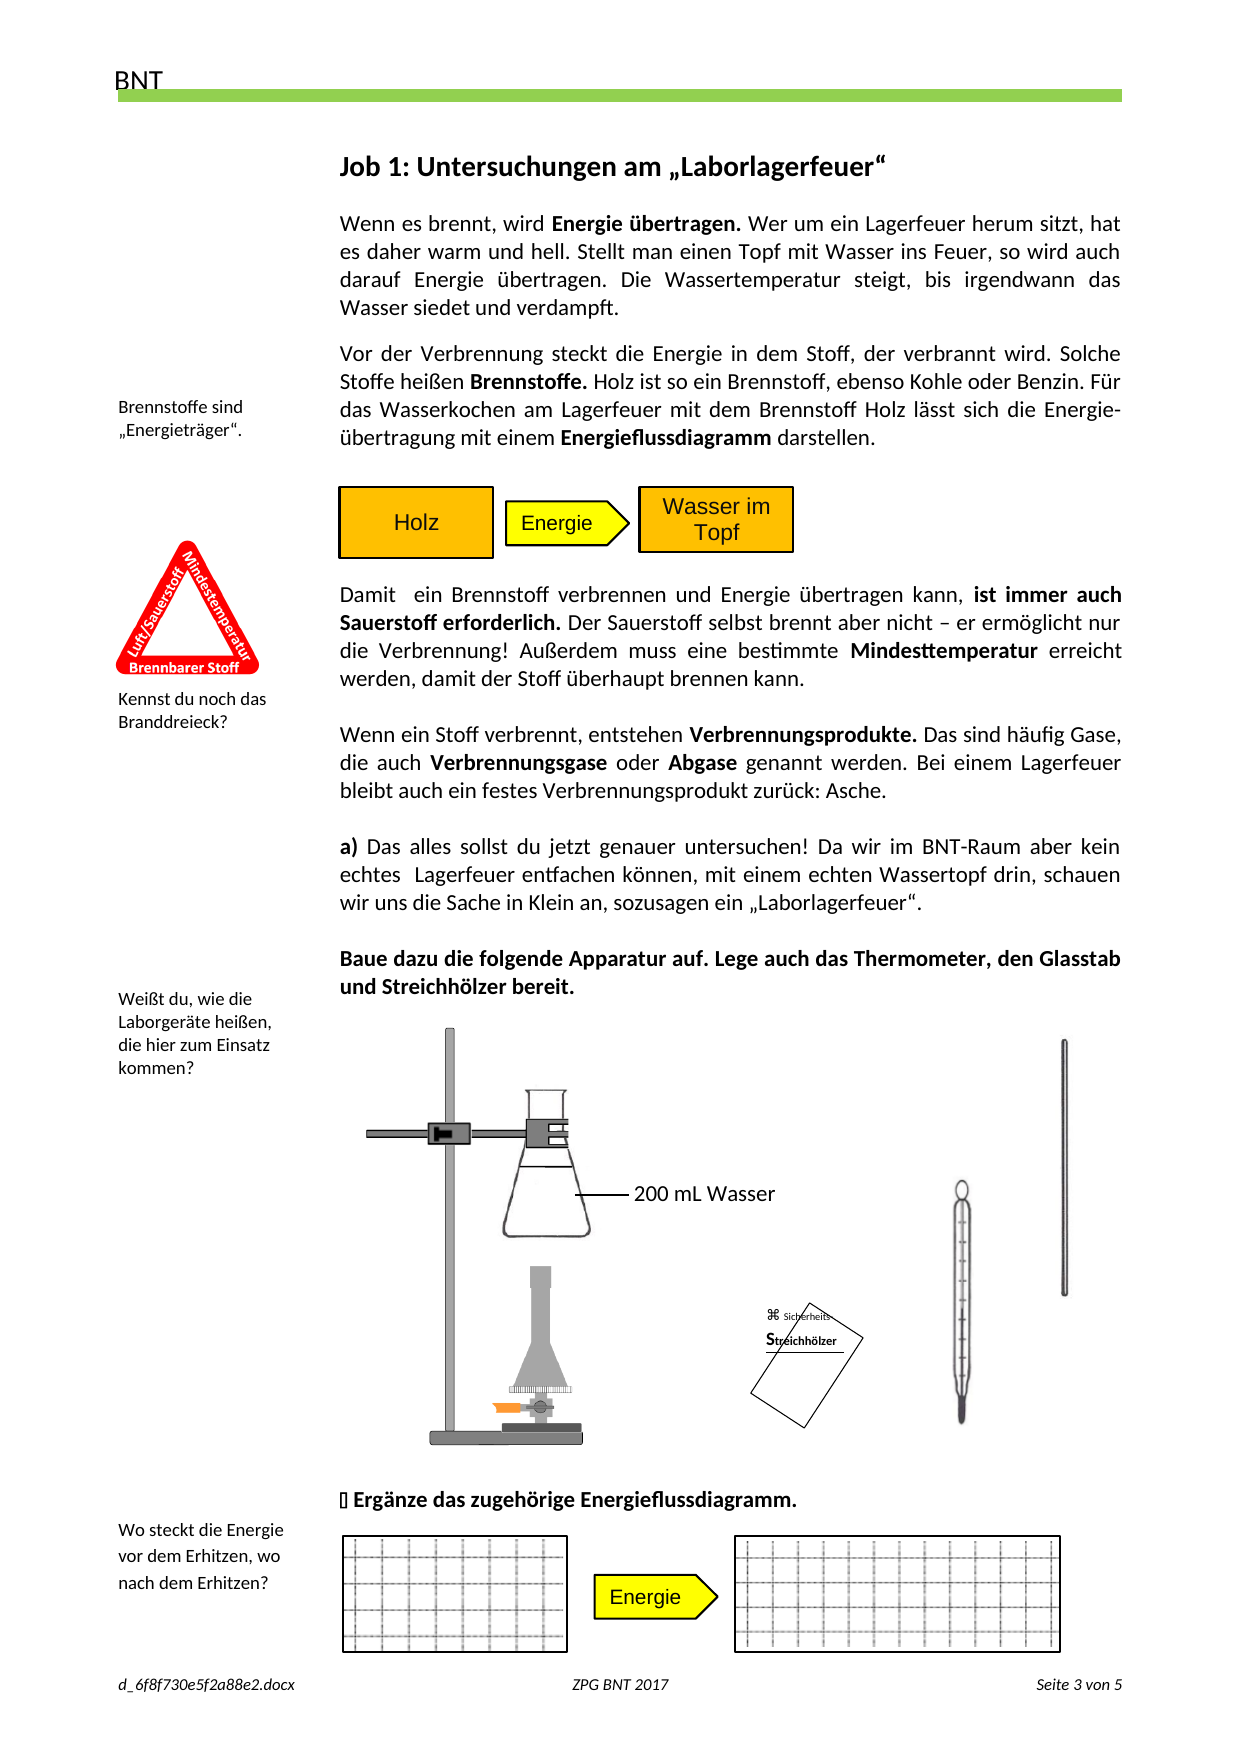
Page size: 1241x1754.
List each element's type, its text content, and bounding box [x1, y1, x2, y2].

text a) Das alles sollst du jetzt genauer untersuchen! Da wir im BNT-Raum aber kein echtes Lagerfeuer entfachen können, mit einem echten Wassertopf drin, schauen wir uns die Sache in Klein an, sozusagen ein „Laborlagerfeuer“. [339, 832, 1122, 916]
text Damit ein Brennstoff verbrennen und Energie übertragen kann, ist immer auch Sauerstoff erforderlich. Der Sauerstoff selbst brennt aber nicht – er ermöglicht nur die Verbrennung! Außerdem muss eine bestimmte Mindesttemperatur erreicht werden, damit der Stoff überhaupt brennen kann. [339, 580, 1122, 692]
picture [1055, 1034, 1076, 1300]
picture [344, 1539, 564, 1651]
picture [736, 1541, 1059, 1647]
picture [949, 1171, 974, 1438]
text Kennst du noch das Branddreieck? [118, 688, 310, 733]
picture [108, 535, 267, 683]
text Weißt du, wie die Laborgeräte heißen, [118, 988, 310, 1033]
text die hier zum Einsatz kommen? [118, 1033, 310, 1079]
text Ergänze das zugehörige Energieflussdiagramm. [339, 1486, 1122, 1514]
text Vor der Verbrennung steckt die Energie in dem Stoff, der verbrannt wird. Solche Stoffe heißen Brennstoffe. Holz ist so ein Brennstoff, ebenso Kohle oder Benzin. Für das Wasserkochen am Lagerfeuer mit dem Brennstoff Holz lässt sich die Energie-übertragung mit einem Energieflussdiagramm darstellen. [339, 339, 1122, 451]
text Wo steckt die Energie vor dem Erhitzen, wo nach dem Erhitzen? [118, 1518, 310, 1594]
text Wenn ein Stoff verbrennt, entstehen Verbrennungsprodukte. Das sind häufig Gase, die auch Verbrennungsgase oder Abgase genannt werden. Bei einem Lagerfeuer bleibt auch ein festes Verbrennungsprodukt zurück: Asche. [339, 720, 1122, 804]
text Brennstoffe sind „Energieträger“. [118, 395, 310, 441]
picture [480, 1260, 590, 1437]
text Wenn es brennt, wird Energie übertragen. Wer um ein Lagerfeuer herum sitzt, hat es daher warm und hell. Stellt man einen Topf mit Wasser ins Feuer, so wird auch darauf Energie übertragen. Die Wassertemperatur steigt, bis irgendwann das Wasser siedet und verdampft. [339, 209, 1122, 321]
text Job 1: Untersuchungen am „Laborlagerfeuer“ [339, 148, 1122, 183]
picture [356, 1079, 602, 1243]
text Baue dazu die folgende Apparatur auf. Lege auch das Thermometer, den Glasstab und Streichhölzer bereit. [339, 944, 1122, 1000]
